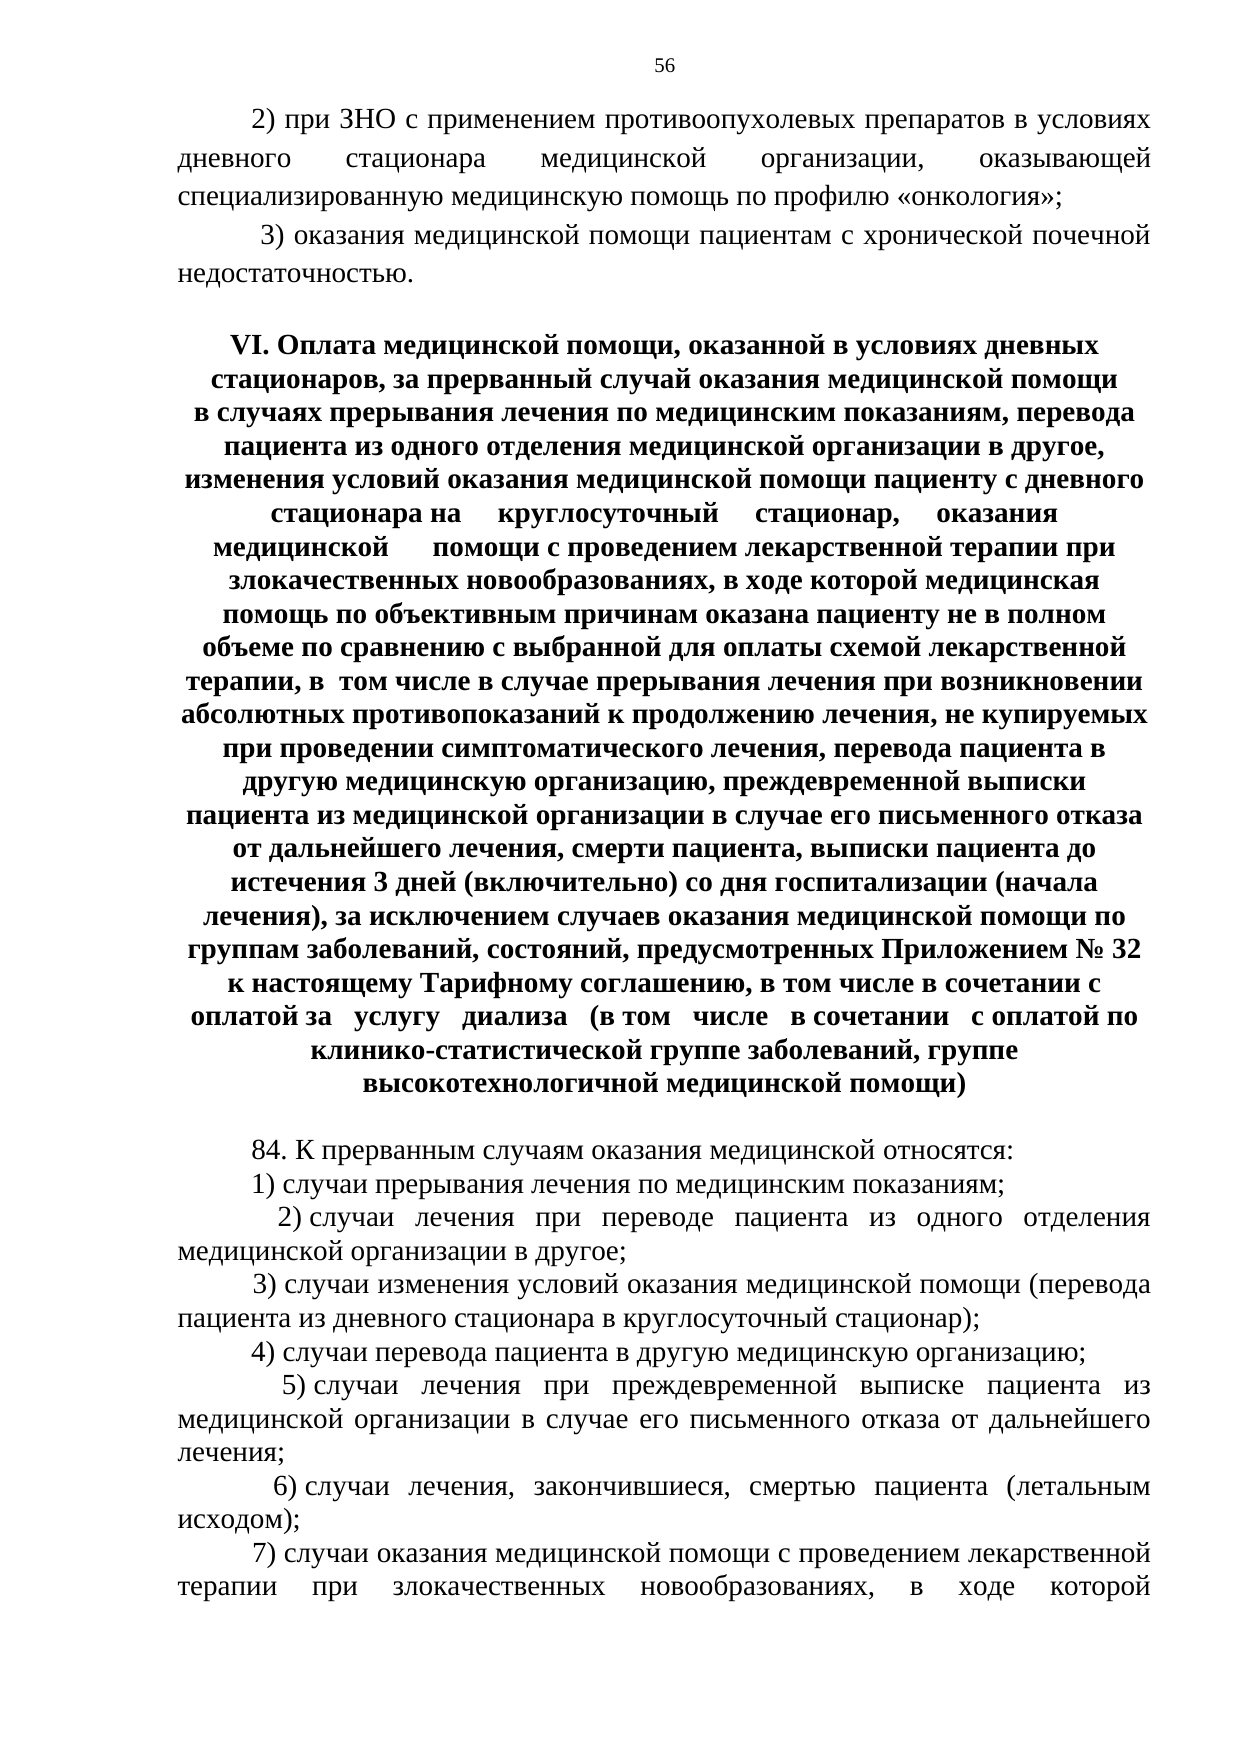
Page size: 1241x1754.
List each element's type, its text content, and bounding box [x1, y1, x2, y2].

text 3) оказания медицинской помощи пациентам с хронической почечной недостаточностью. [177, 217, 1152, 289]
text 2) случаи лечения при переводе пациента из одного отделения медицинской организации в другое; [177, 1199, 1152, 1267]
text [177, 1535, 1152, 1602]
text 1) случаи прерывания лечения по медицинским показаниям; [177, 1166, 1152, 1199]
text 2) при ЗНО с применением противоопухолевых препаратов в условиях дневного стационара медицинской организации, оказывающей специализированную медицинскую помощь по профилю «онкология»; [177, 101, 1152, 212]
text 4) случаи перевода пациента в другую медицинскую организацию; [177, 1334, 1152, 1367]
text 3) случаи изменения условий оказания медицинской помощи (перевода пациента из дневного стационара в круглосуточный стационар); [177, 1267, 1152, 1334]
text 6) случаи лечения, закончившиеся, смертью пациента (летальным исходом); [177, 1468, 1152, 1535]
text 5) случаи лечения при преждевременной выписке пациента из медицинской организации в случае его письменного отказа от дальнейшего лечения; [177, 1367, 1152, 1468]
text VI. Оплата медицинской помощи, оказанной в условиях дневных стационаров, за прерванный случай оказания медицинской помощи в случаях прерывания лечения по медицинским показаниям, перевода пациента из одного отделения медицинской организации в другое, изменения условий оказания медицинской помощи пациенту с дневного стационара на круглосуточный стационар, оказания медицинской помощи с проведением лекарственной терапии при злокачественных новообразованиях, в ходе которой медицинская помощь по объективным причинам оказана пациенту не в полном объеме по сравнению с выбранной для оплаты схемой лекарственной терапии, в том числе в случае прерывания лечения при возникновении абсолютных противопоказаний к продолжению лечения, не купируемых при проведении симптоматического лечения, перевода пациента в другую медицинскую организацию, преждевременной выписки пациента из медицинской организации в случае его письменного отказа от дальнейшего лечения, смерти пациента, выписки пациента до истечения 3 дней (включительно) со дня госпитализации (начала лечения), за исключением случаев оказания медицинской помощи по группам заболеваний, состояний, предусмотренных Приложением № 32 к настоящему Тарифному соглашению, в том числе в сочетании с оплатой за услугу диализа (в том числе в сочетании с оплатой по клинико-статистической группе заболеваний, группе высокотехнологичной медицинской помощи) [177, 327, 1152, 1099]
text 84. К прерванным случаям оказания медицинской относятся: [177, 1132, 1152, 1166]
